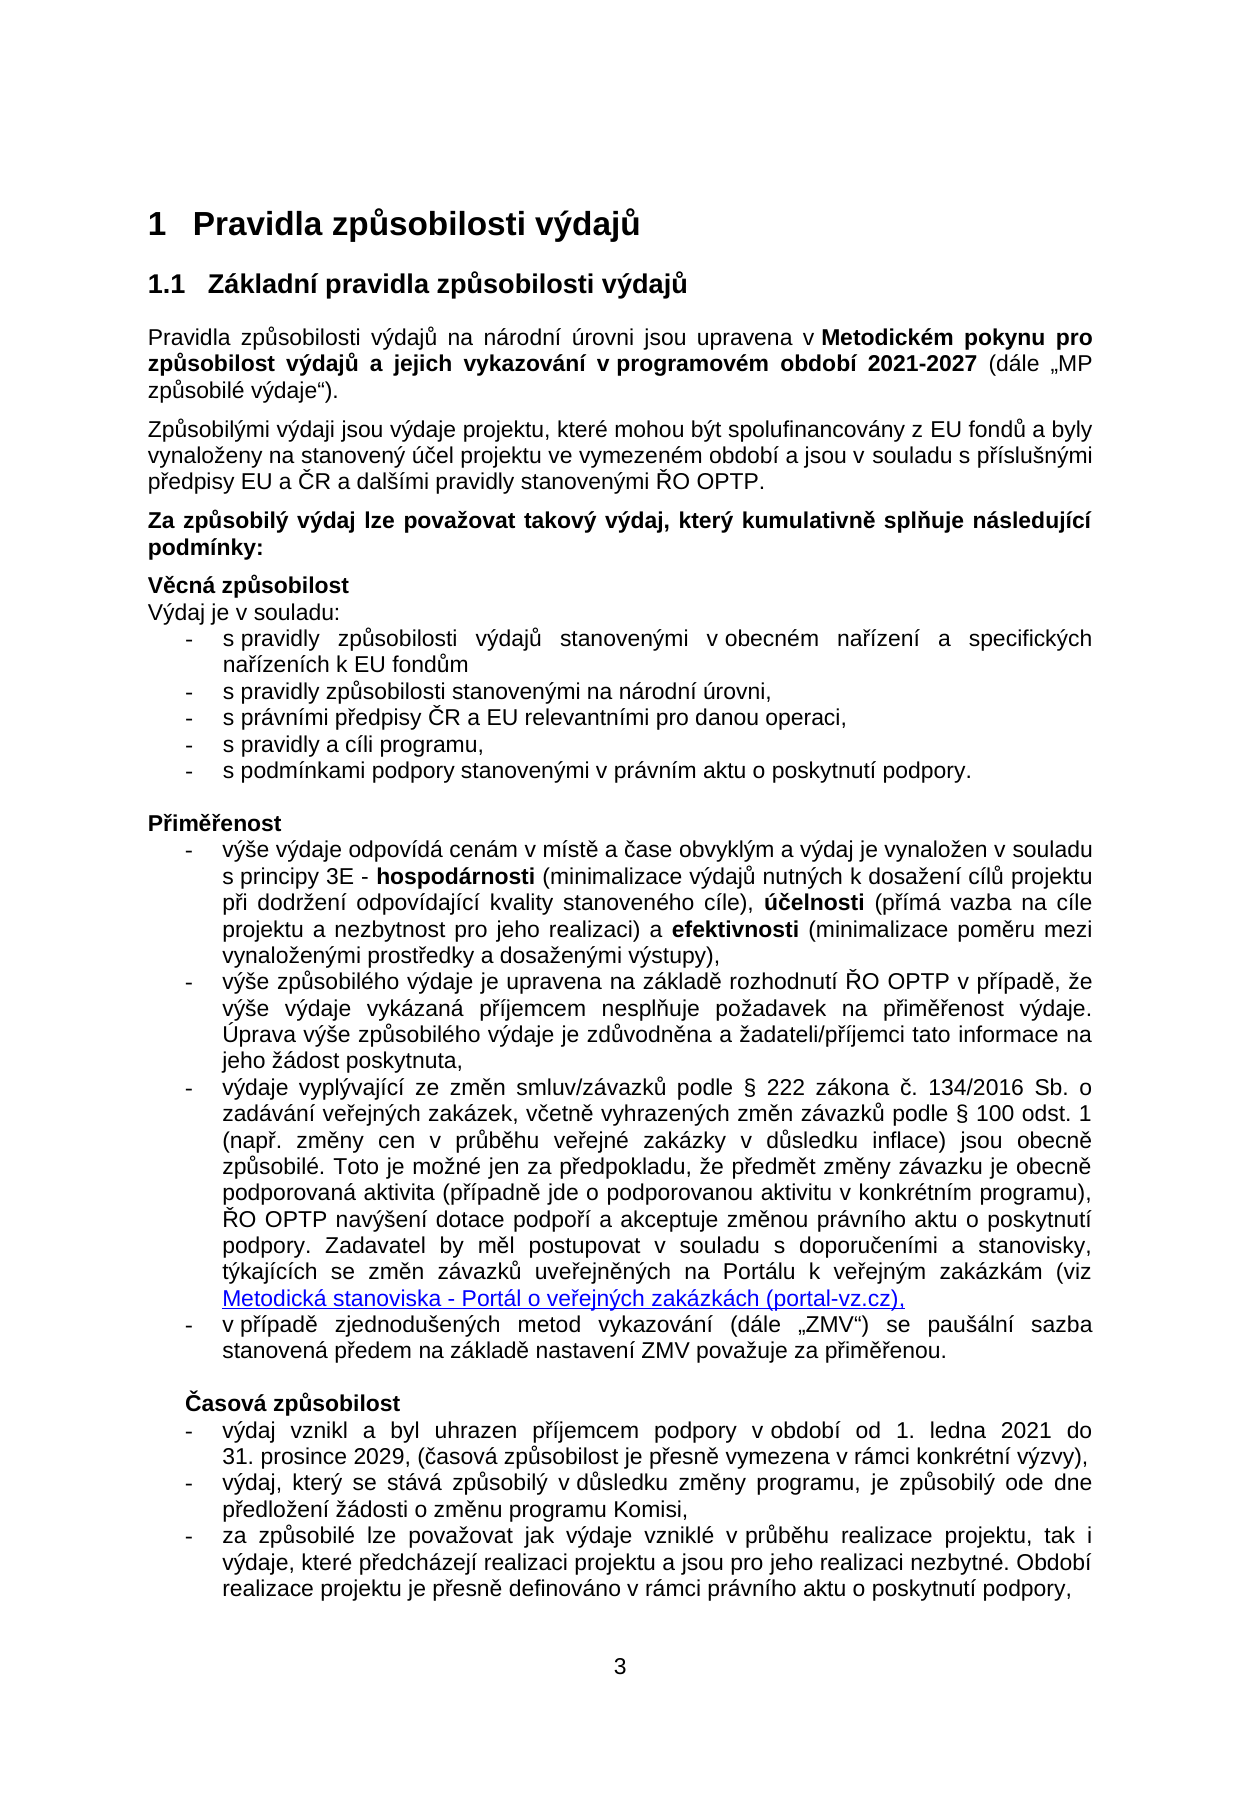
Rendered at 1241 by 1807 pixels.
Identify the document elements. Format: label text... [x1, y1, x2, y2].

text Přiměřenost [148, 810, 1092, 836]
list výdaje vyplývající ze změn smluv/závazků podle § 222 zákona č. 134/2016 Sb. o zadávání veřejných zakázek, včetně vyhrazených změn závazků podle § 100 odst. 1 (např. změny cen v průběhu veřejné zakázky v důsledku inflace) jsou obecně způsobilé. Toto je možné jen za předpokladu, že předmět změny závazku je obecně podporovaná aktivita (případně jde o podporovanou aktivitu v konkrétním programu), ŘO OPTP navýšení dotace podpoří a akceptuje změnou právního aktu o poskytnutí podpory. Zadavatel by měl postupovat v souladu s doporučeními a stanovisky, týkajících se změn závazků uveřejněných na Portálu k veřejným zakázkám (viz Metodická stanoviska - Portál o veřejných zakázkách (portal-vz.cz), [185, 1074, 1092, 1311]
list za způsobilé lze považovat jak výdaje vzniklé v průběhu realizace projektu, tak i výdaje, které předcházejí realizaci projektu a jsou pro jeho realizaci nezbytné. Období realizace projektu je přesně definováno v rámci právního aktu o poskytnutí podpory, [185, 1522, 1092, 1601]
list výše výdaje odpovídá cenám v místě a čase obvyklým a výdaj je vynaložen v souladu s principy 3E - hospodárnosti (minimalizace výdajů nutných k dosažení cílů projektu při dodržení odpovídající kvality stanoveného cíle), účelnosti (přímá vazba na cíle projektu a nezbytnost pro jeho realizaci) a efektivnosti (minimalizace poměru mezi vynaloženými prostředky a dosaženými výstupy), [185, 836, 1092, 968]
list výše způsobilého výdaje je upravena na základě rozhodnutí ŘO OPTP v případě, že výše výdaje vykázaná příjemcem nesplňuje požadavek na přiměřenost výdaje. Úprava výše způsobilého výdaje je zdůvodněna a žadateli/příjemci tato informace na jeho žádost poskytnuta, [185, 968, 1092, 1074]
list s podmínkami podpory stanovenými v právním aktu o poskytnutí podpory. [185, 757, 1092, 784]
list s právními předpisy ČR a EU relevantními pro danou operaci, [185, 704, 1092, 731]
list v případě zjednodušených metod vykazování (dále „ZMV“) se paušální sazba stanovená předem na základě nastavení ZMV považuje za přiměřenou. [185, 1311, 1092, 1364]
text Časová způsobilost [185, 1390, 1092, 1417]
list s pravidly a cíli programu, [185, 731, 1092, 757]
list s pravidly způsobilosti stanovenými na národní úrovni, [185, 678, 1092, 704]
list s pravidly způsobilosti výdajů stanovenými v obecném nařízení a specifických nařízeních k EU fondům [185, 625, 1092, 678]
subtitle Pravidla způsobilosti výdajů [148, 204, 1092, 243]
text Věcná způsobilost [148, 572, 1092, 599]
list výdaj, který se stává způsobilý v důsledku změny programu, je způsobilý ode dne předložení žádosti o změnu programu Komisi, [185, 1469, 1092, 1522]
text Pravidla způsobilosti výdajů na národní úrovni jsou upravena v Metodickém pokynu pro způsobilost výdajů a jejich vykazování v programovém období 2021-2027 (dále „MP způsobilé výdaje“). [148, 324, 1092, 403]
list výdaj vznikl a byl uhrazen příjemcem podpory v období od 1. ledna 2021 do 31. prosince 2029, (časová způsobilost je přesně vymezena v rámci konkrétní výzvy), [185, 1417, 1092, 1469]
text Způsobilými výdaji jsou výdaje projektu, které mohou být spolufinancovány z EU fondů a byly vynaloženy na stanovený účel projektu ve vymezeném období a jsou v souladu s příslušnými předpisy EU a ČR a dalšími pravidly stanovenými ŘO OPTP. [148, 416, 1092, 494]
text Výdaj je v souladu: [148, 599, 1092, 625]
text Za způsobilý výdaj lze považovat takový výdaj, který kumulativně splňuje následující podmínky: [148, 507, 1092, 560]
subtitle Základní pravidla způsobilosti výdajů [148, 268, 1092, 299]
